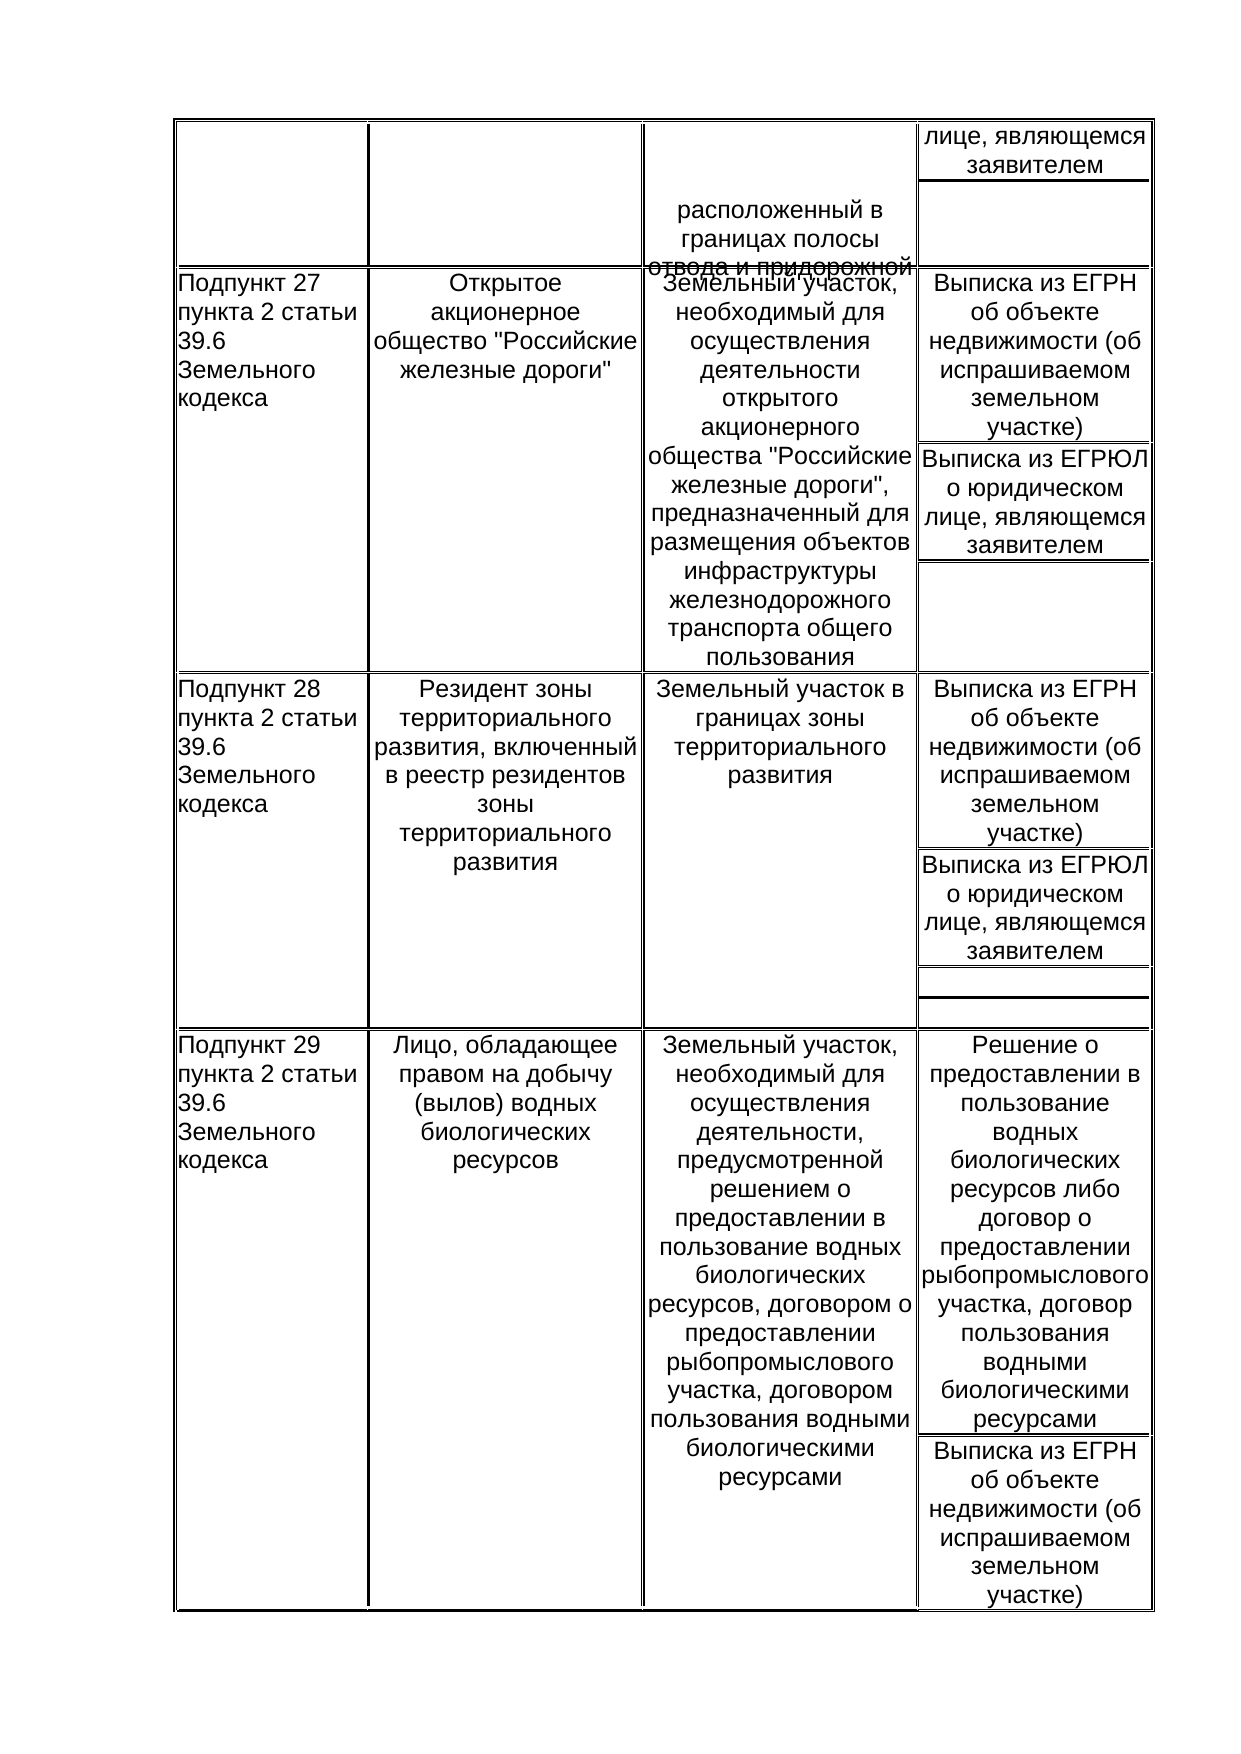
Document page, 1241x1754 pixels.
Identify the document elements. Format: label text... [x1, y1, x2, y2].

table_cell Подпункт 27 пункта 2 статьи 39.6 Земельного кодекса [177, 265, 367, 671]
table_cell Земельный участок, необходимый для осуществления деятельности, предусмотренной решением о предоставлении в пользование водных биологических ресурсов, договором о предоставлении рыбопромыслового участка, договором пользования водными биологическими ресурсами [643, 1031, 917, 1609]
table_cell Подпункт 29 пункта 2 статьи 39.6 Земельного кодекса [177, 1027, 368, 1609]
table_cell Земельный участок, необходимый для осуществления деятельности открытого акционерного общества "Российские железные дороги", предназначенный для размещения объектов инфраструктуры железнодорожного транспорта общего пользования [645, 269, 916, 671]
table_cell Лицо, обладающее правом на добычу (вылов) водных биологических ресурсов [368, 1027, 643, 1609]
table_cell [918, 441, 1153, 559]
table_cell Резидент зоны территориального развития, включенный в реестр резидентов зоны территориального развития [370, 674, 641, 1027]
table_cell Земельный участок в границах зоны территориального развития [645, 674, 916, 1027]
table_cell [919, 265, 1152, 441]
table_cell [918, 122, 1151, 179]
table_cell [919, 179, 1151, 265]
table_cell Открытое акционерное общество "Российские железные дороги" [370, 269, 641, 671]
table_cell Выписка из ЕГРН об объекте недвижимости (об испрашиваемом земельном участке) [918, 671, 1153, 847]
table_cell Решение о предоставлении в пользование водных биологических ресурсов либо договор о предоставлении рыбопромыслового участка, договор пользования водными биологическими ресурсами [919, 1027, 1152, 1433]
table_cell Подпункт 28 пункта 2 статьи 39.6 Земельного кодекса [175, 671, 368, 1027]
table_cell Выписка из ЕГРН об объекте недвижимости (об испрашиваемом земельном участке) [918, 1433, 1152, 1609]
table_cell [919, 996, 1151, 1027]
table_cell [918, 965, 1153, 996]
table_cell Выписка из ЕГРЮЛ о юридическом лице, являющемся заявителем [918, 847, 1153, 965]
table_cell [919, 559, 1152, 671]
